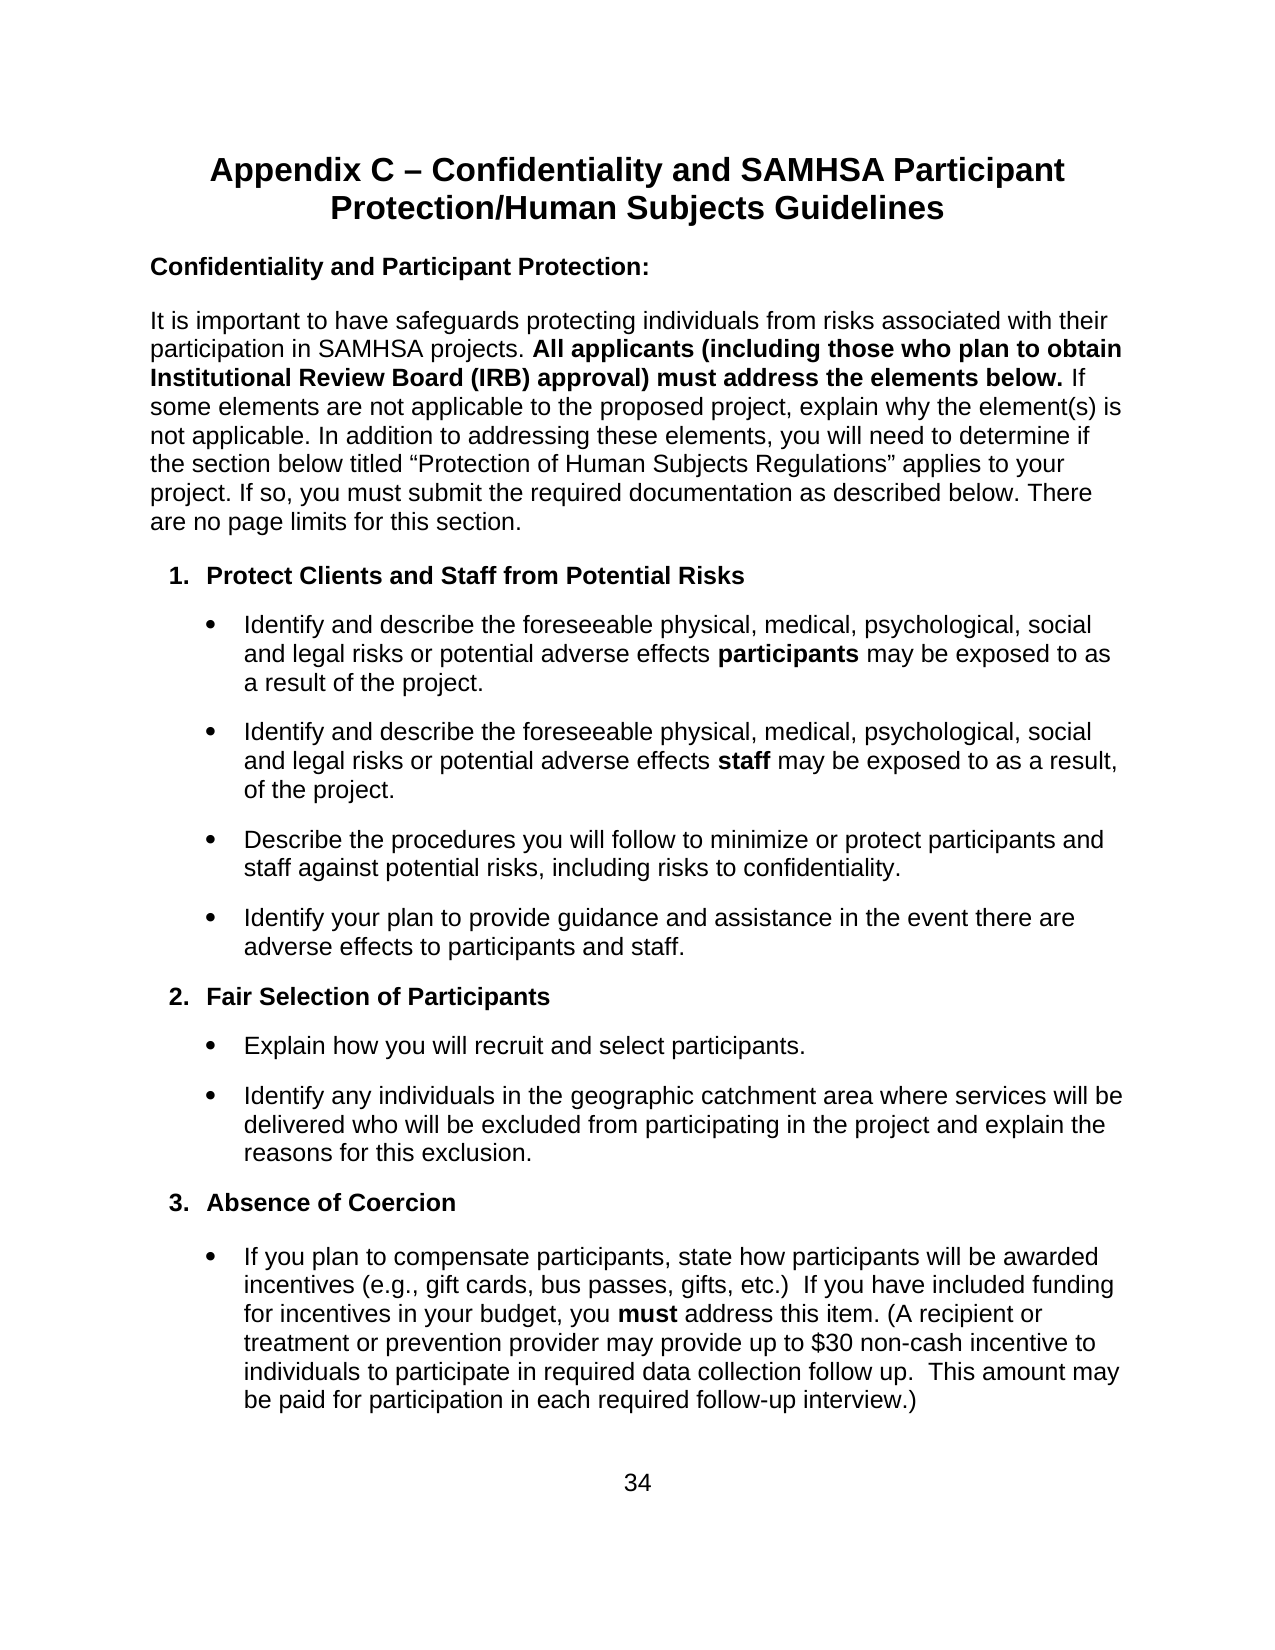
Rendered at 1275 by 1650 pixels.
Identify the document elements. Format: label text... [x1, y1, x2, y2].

text Appendix C – Confidentiality and SAMHSA Participant Protection/Human Subjects Guidelines [150, 150, 1125, 227]
list Explain how you will recruit and select participants. [206, 1031, 1125, 1060]
text It is important to have safeguards protecting individuals from risks associated with their participation in SAMHSA projects. All applicants (including those who plan to obtain Institutional Review Board (IRB) approval) must address the elements below. If some elements are not applicable to the proposed project, explain why the element(s) is not applicable. In addition to addressing these elements, you will need to determine if the section below titled “Protection of Human Subjects Regulations” applies to your project. If so, you must submit the required documentation as described below. There are no page limits for this section. [150, 306, 1125, 536]
list Fair Selection of Participants [169, 981, 1125, 1010]
list Identify your plan to provide guidance and assistance in the event there are adverse effects to participants and staff. [206, 903, 1125, 961]
list Identify any individuals in the geographic catchment area where services will be delivered who will be excluded from participating in the project and explain the reasons for this exclusion. [206, 1081, 1125, 1167]
text Confidentiality and Participant Protection: [150, 252, 1125, 281]
list Absence of Coercion [169, 1188, 1125, 1217]
list Describe the procedures you will follow to minimize or protect participants and staff against potential risks, including risks to confidentiality. [206, 824, 1125, 882]
list Identify and describe the foreseeable physical, medical, psychological, social and legal risks or potential adverse effects participants may be exposed to as a result of the project. [206, 610, 1125, 697]
list Protect Clients and Staff from Potential Risks [169, 561, 1125, 589]
list If you plan to compensate participants, state how participants will be awarded incentives (e.g., gift cards, bus passes, gifts, etc.) If you have included funding for incentives in your budget, you must address this item. (A recipient or treatment or prevention provider may provide up to $30 non-cash incentive to individuals to participate in required data collection follow up. This amount may be paid for participation in each required follow-up interview.) [206, 1242, 1125, 1414]
list Identify and describe the foreseeable physical, medical, psychological, social and legal risks or potential adverse effects staff may be exposed to as a result, of the project. [206, 717, 1125, 804]
